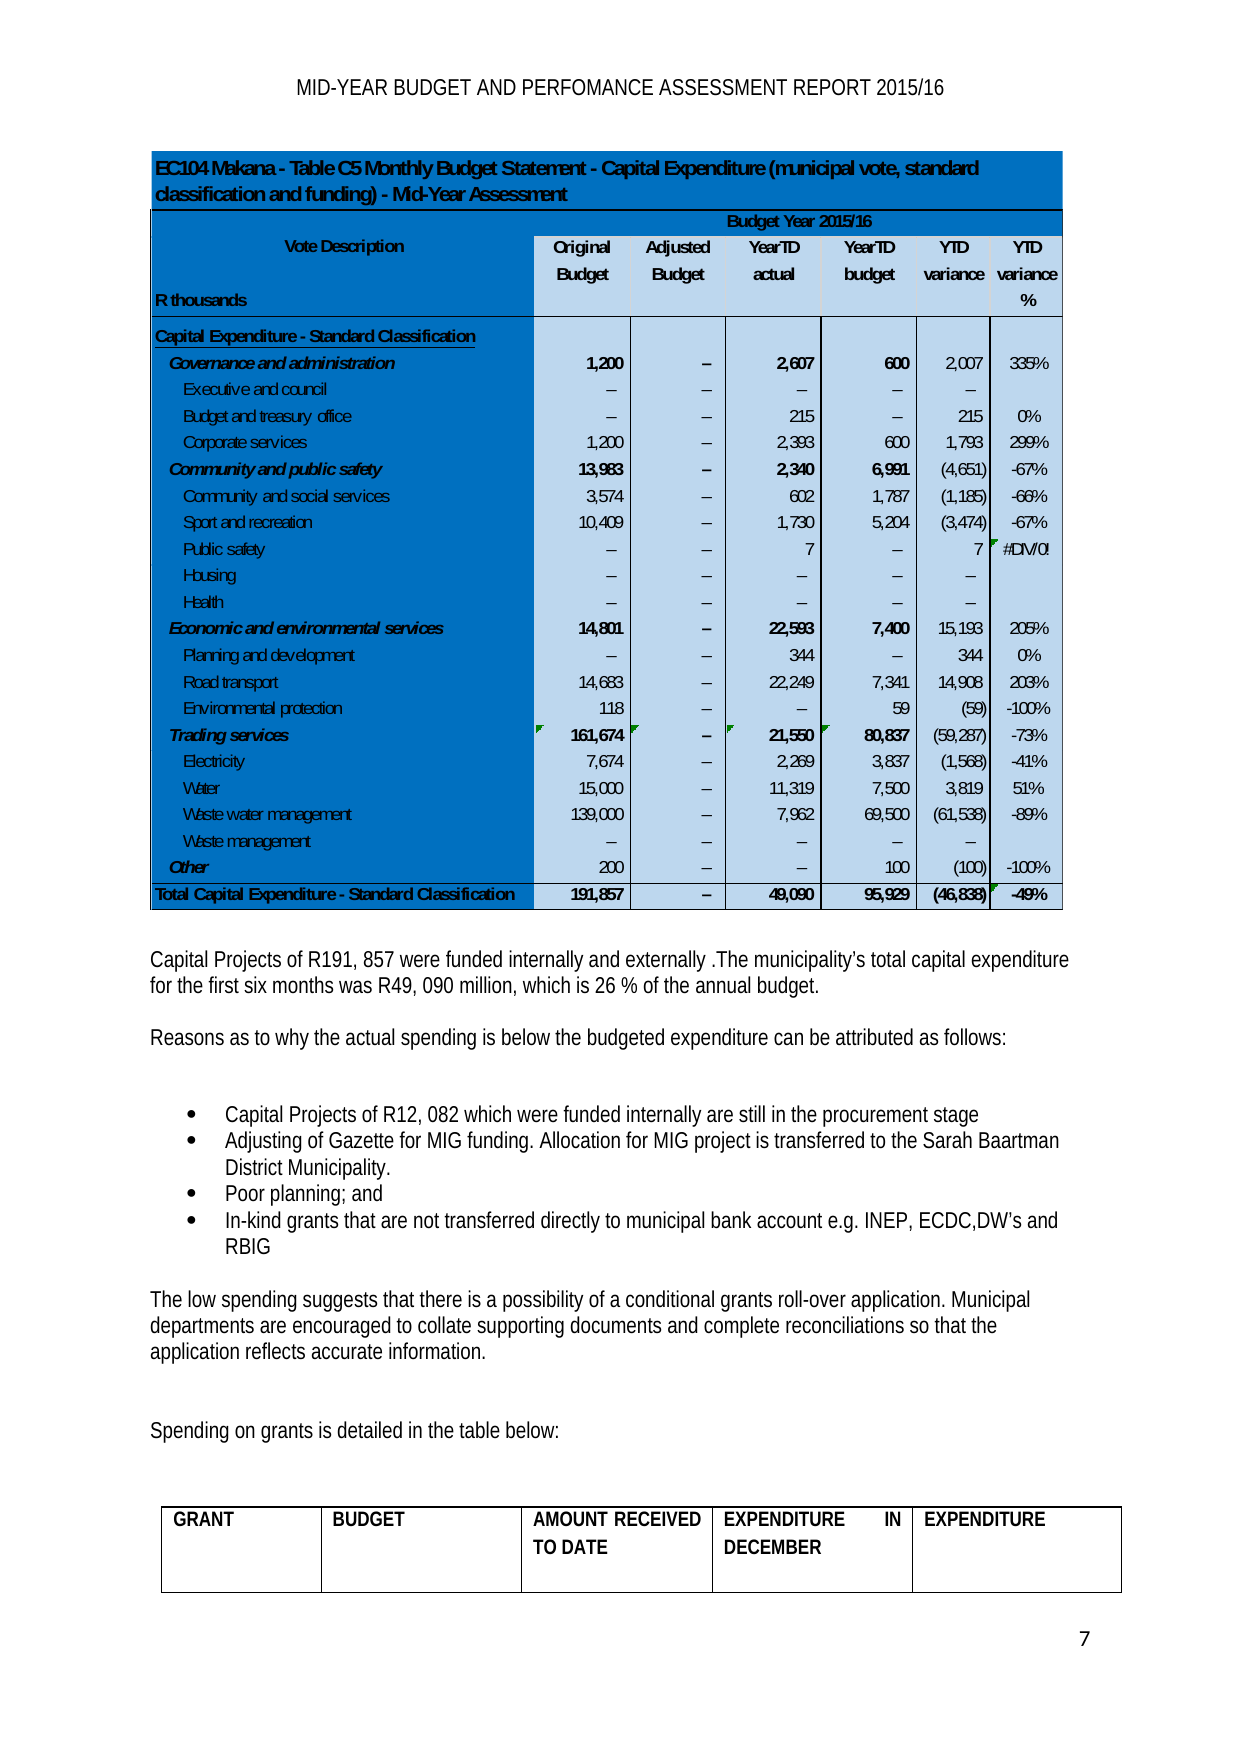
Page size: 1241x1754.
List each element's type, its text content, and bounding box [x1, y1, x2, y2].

text Capital Projects of R191, 857 were funded internally and externally .The municipality’s total capital expenditure for the first six months was R49, 090 million, which is 26 % of the annual budget. [150, 946, 1090, 998]
list Adjusting of Gazette for MIG funding. Allocation for MIG project is transferred to the Sarah Baartman District Municipality. [187, 1127, 1090, 1180]
list In-kind grants that are not transferred directly to municipal bank account e.g. INEP, ECDC,DW’s and RBIG [187, 1207, 1090, 1259]
text Reasons as to why the actual spending is below the budgeted expenditure can be attributed as follows: [150, 1023, 1090, 1050]
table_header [913, 1508, 1121, 1592]
list Capital Projects of R12, 082 which were funded internally are still in the procurement stage [187, 1101, 1090, 1127]
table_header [713, 1508, 912, 1592]
list Poor planning; and [187, 1180, 1090, 1207]
table_header GRANT [162, 1508, 321, 1592]
table_header BUDGET [322, 1508, 521, 1592]
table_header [522, 1508, 712, 1592]
text The low spending suggests that there is a possibility of a conditional grants roll-over application. Municipal departments are encouraged to collate supporting documents and complete reconciliations so that the application reflects accurate information. [150, 1286, 1090, 1365]
text Spending on grants is detailed in the table below: [150, 1417, 1090, 1444]
